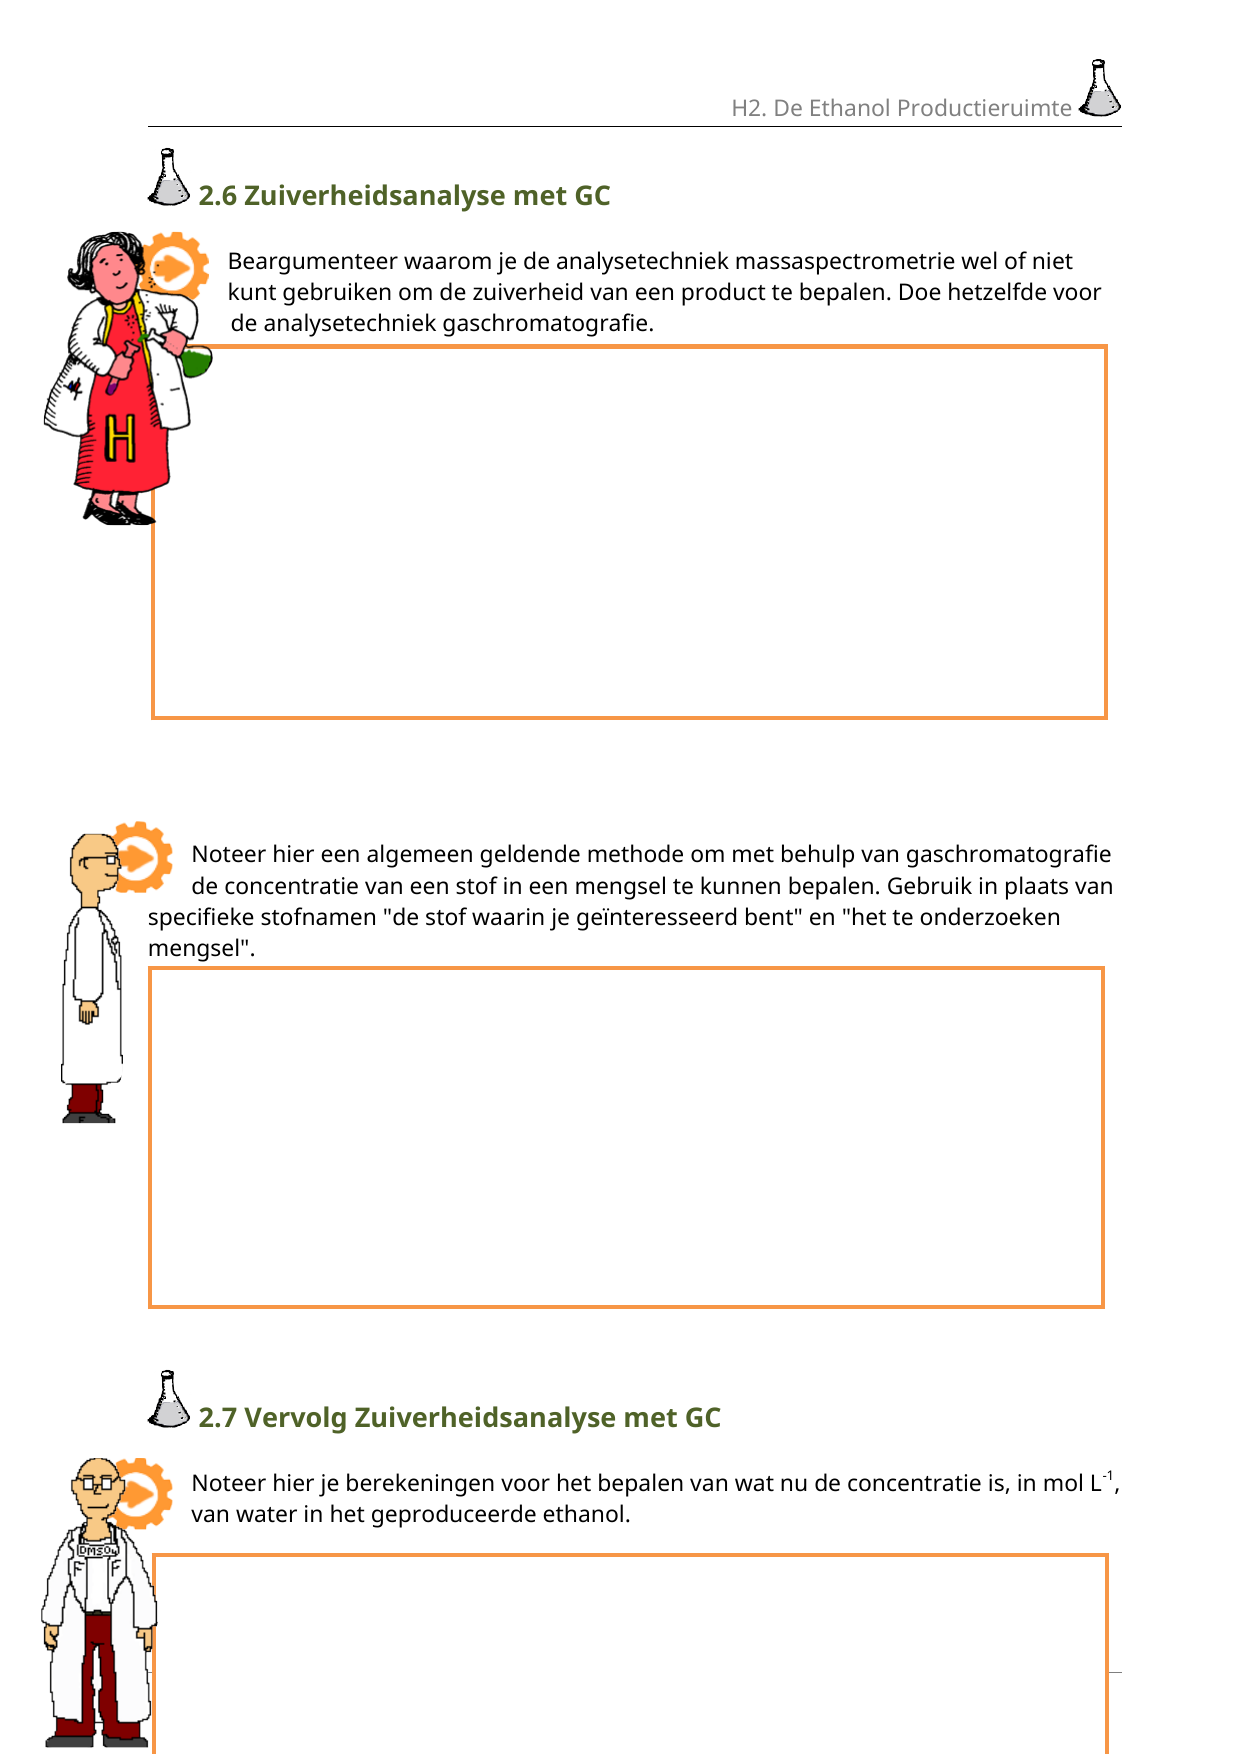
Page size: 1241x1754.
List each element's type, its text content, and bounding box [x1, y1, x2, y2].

subtitle 2.7 Vervolg Zuiverheidsanalyse met GC [148, 1370, 1122, 1435]
picture [43, 231, 212, 523]
picture [147, 1369, 192, 1428]
picture [61, 821, 173, 1124]
text Noteer hier een algemeen geldende methode om met behulp van gaschromatografie de concentratie van een stof in een mengsel te kunnen bepalen. Gebruik in plaats van specifieke stofnamen "de stof waarin je geïnteresseerd bent" en "het te onderzoeken mengsel". [148, 838, 1122, 963]
picture [41, 1458, 173, 1748]
picture [147, 147, 192, 206]
text Beargumenteer waarom je de analysetechniek massaspectrometrie wel of niet kunt gebruiken om de zuiverheid van een product te bepalen. Doe hetzelfde voor de analysetechniek gaschromatografie. [198, 245, 1122, 338]
subtitle 2.6 Zuiverheidsanalyse met GC [148, 148, 1122, 213]
text Noteer hier je berekeningen voor het bepalen van wat nu de concentratie is, in mol L-1, van water in het geproduceerde ethanol. [159, 1467, 1122, 1529]
picture [1078, 59, 1123, 117]
